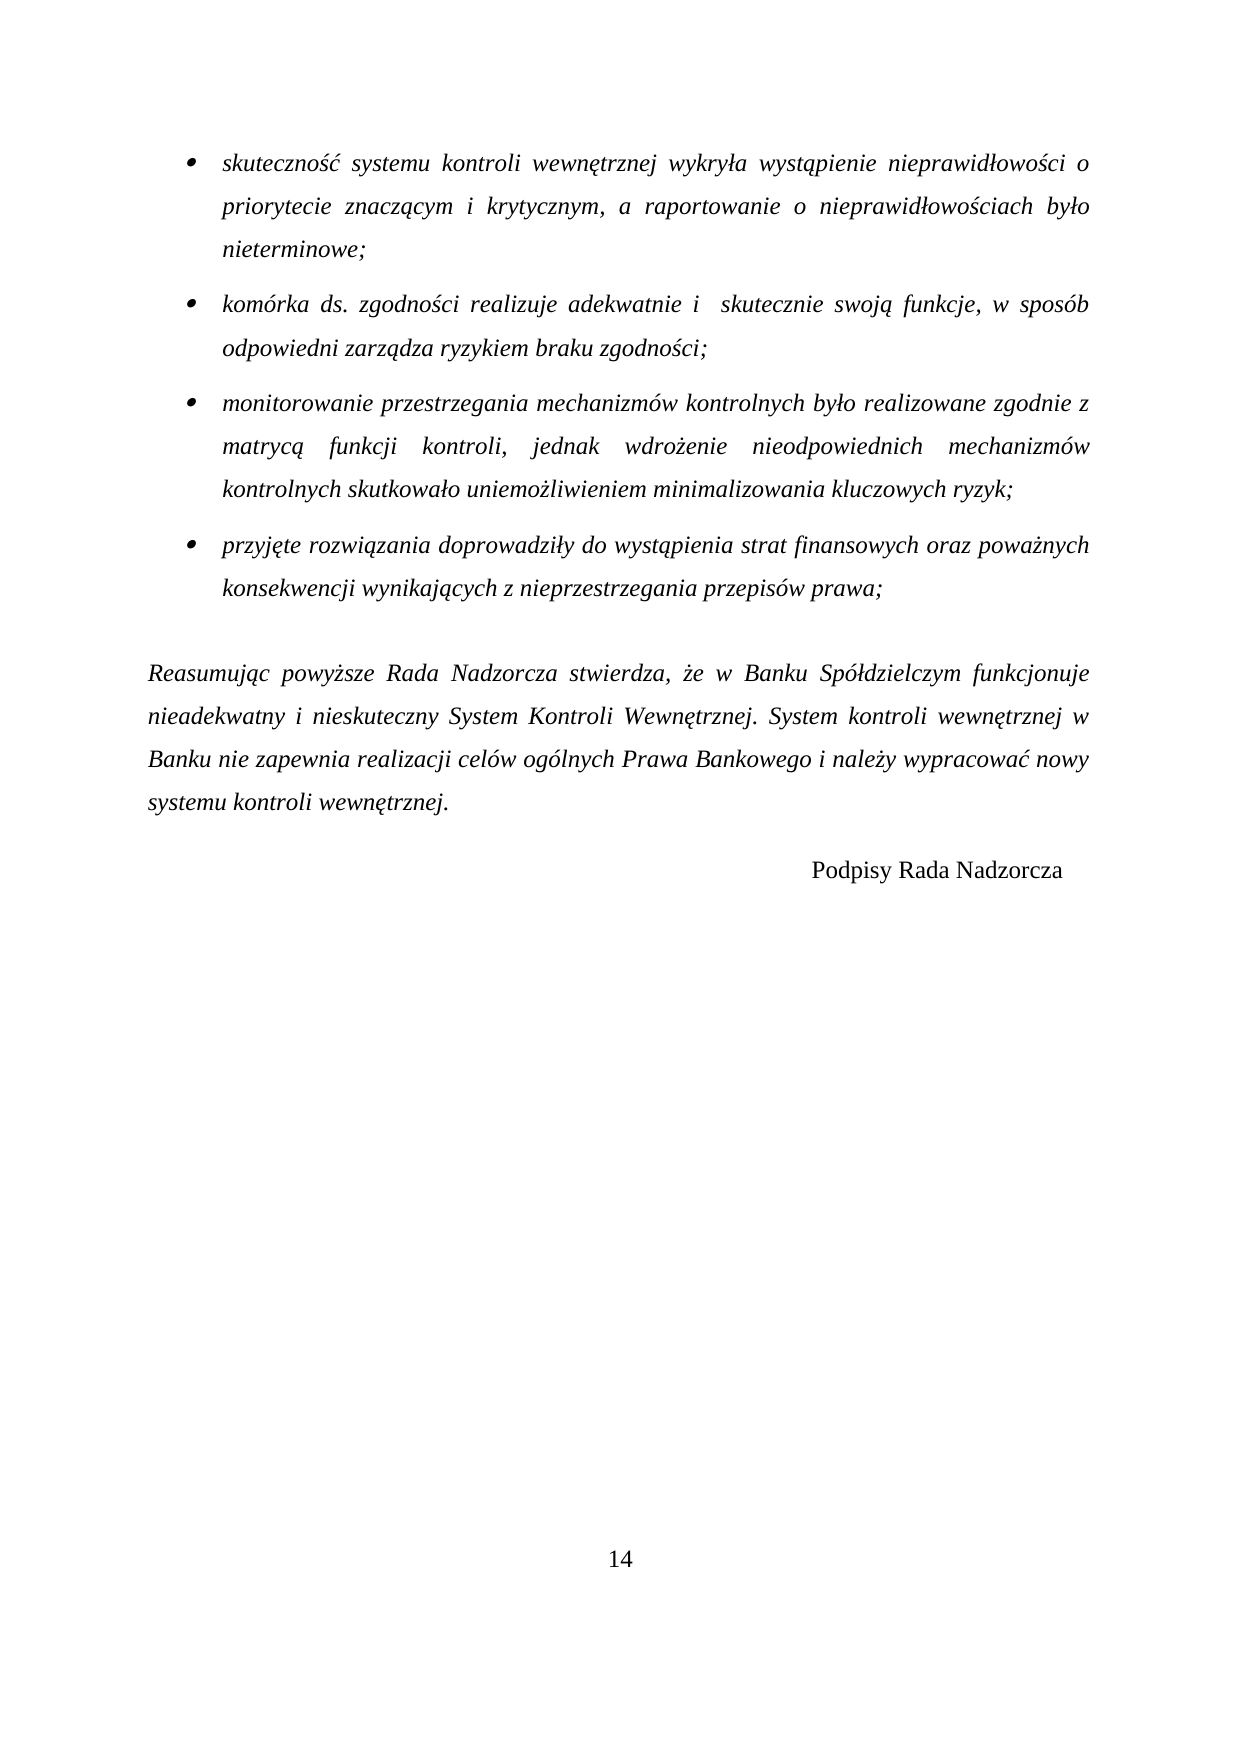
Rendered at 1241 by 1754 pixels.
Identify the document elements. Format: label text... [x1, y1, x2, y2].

list komórka ds. zgodności realizuje adekwatnie i skutecznie swoją funkcje, w sposób odpowiedni zarządza ryzykiem braku zgodności; [185, 289, 1093, 361]
text Podpisy Rada Nadzorcza [738, 855, 1093, 884]
text Reasumując powyższe Rada Nadzorcza stwierdza, że w Banku Spółdzielczym funkcjonuje nieadekwatny i nieskuteczny System Kontroli Wewnętrznej. System kontroli wewnętrznej w Banku nie zapewnia realizacji celów ogólnych Prawa Bankowego i należy wypracować nowy systemu kontroli wewnętrznej. [148, 658, 1093, 816]
list monitorowanie przestrzegania mechanizmów kontrolnych było realizowane zgodnie z matrycą funkcji kontroli, jednak wdrożenie nieodpowiednich mechanizmów kontrolnych skutkowało uniemożliwieniem minimalizowania kluczowych ryzyk; [185, 388, 1093, 503]
list skuteczność systemu kontroli wewnętrznej wykryła wystąpienie nieprawidłowości o priorytecie znaczącym i krytycznym, a raportowanie o nieprawidłowościach było nieterminowe; [185, 148, 1093, 263]
list przyjęte rozwiązania doprowadziły do wystąpienia strat finansowych oraz poważnych konsekwencji wynikających z nieprzestrzegania przepisów prawa; [185, 530, 1093, 602]
